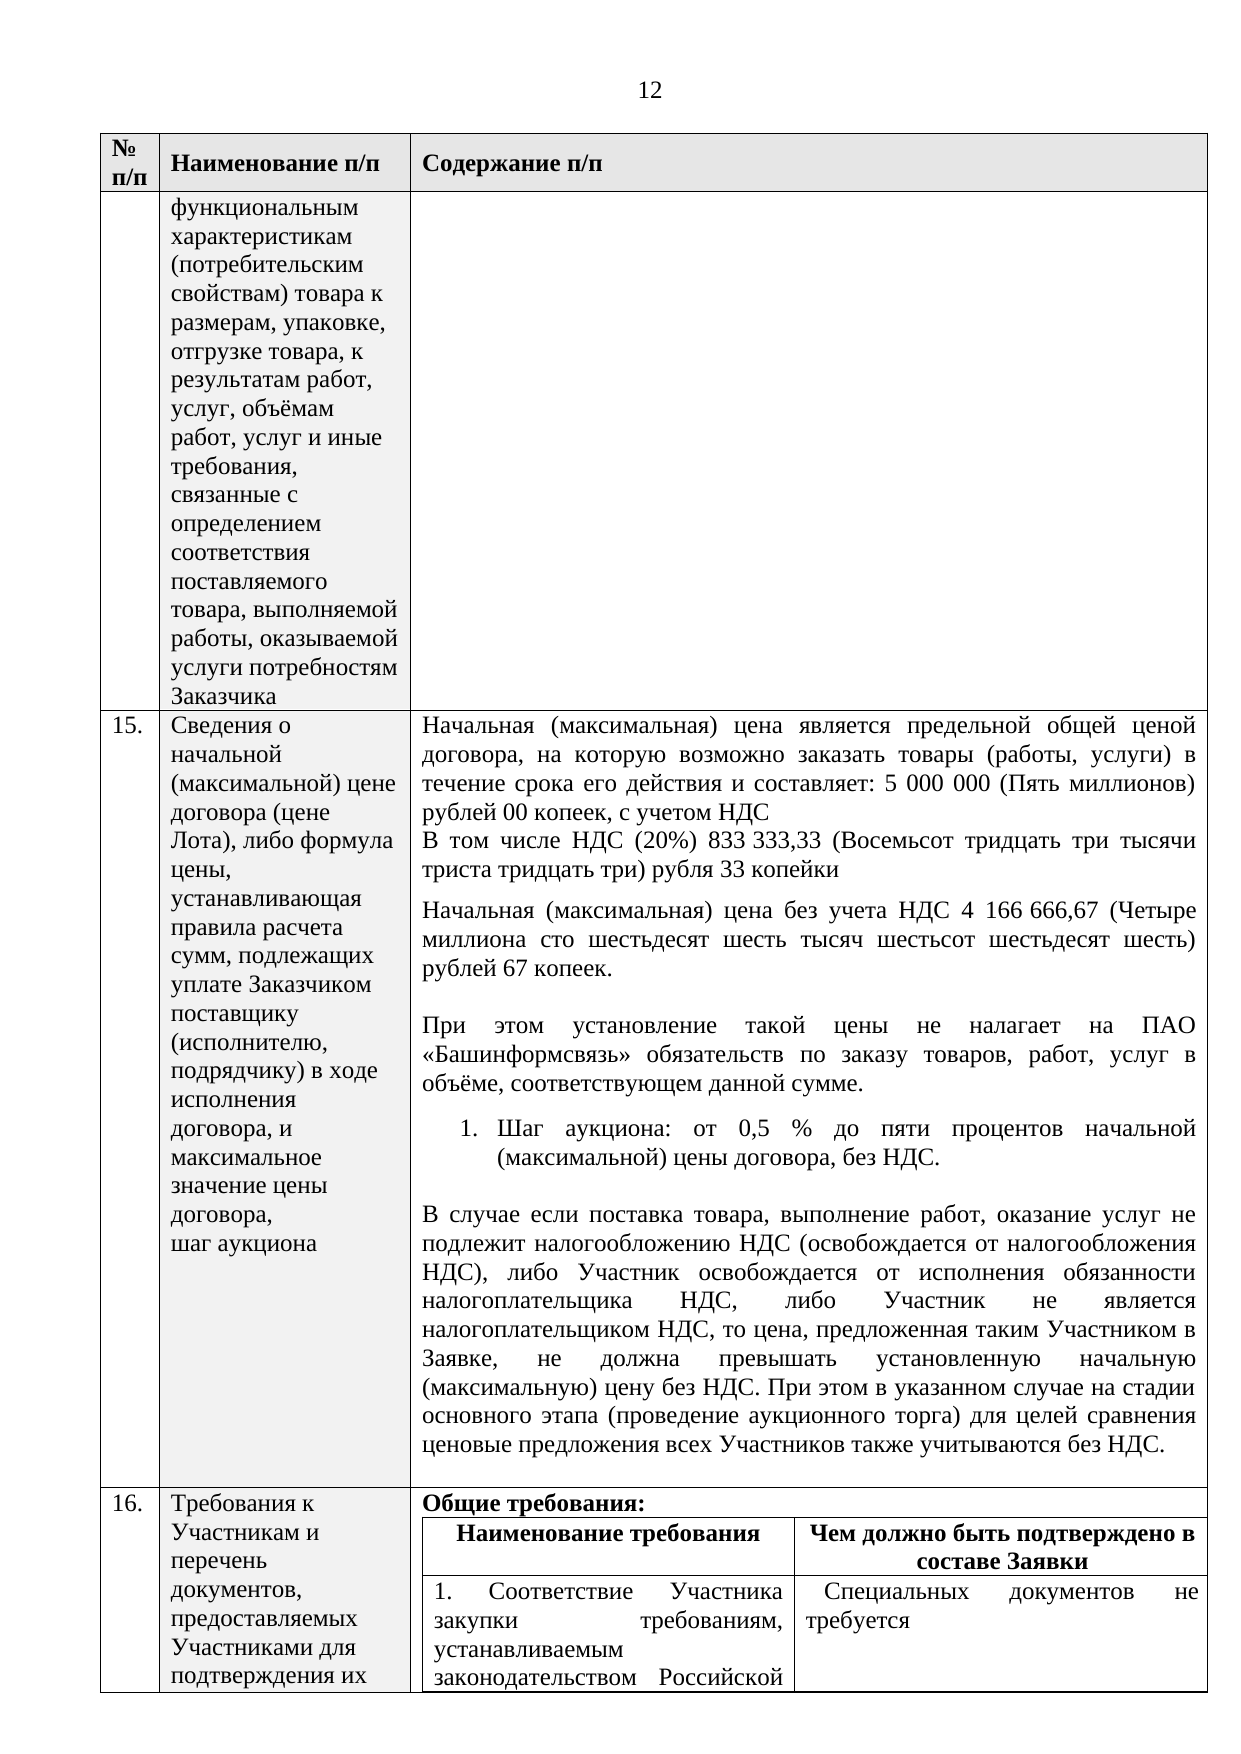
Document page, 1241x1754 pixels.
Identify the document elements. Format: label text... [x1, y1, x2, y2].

table_header Содержание п/п [411, 134, 1207, 191]
table_cell [101, 192, 159, 709]
table_cell Сведения о начальной (максимальной) цене договора (цене Лота), либо формула цены, устанавливающая правила расчета сумм, подлежащих уплате Заказчиком поставщику (исполнителю, подрядчику) в ходе исполнения договора, и максимальное значение цены договора, шаг аукциона [160, 711, 410, 1487]
table_cell Начальная (максимальная) цена является предельной общей ценой договора, на которую возможно заказать товары (работы, услуги) в течение срока его действия и составляет: 5 000 000 (Пять миллионов) рублей 00 копеек, с учетом НДС В том числе НДС (20%) 833 333,33 (Восемьсот тридцать три тысячи триста тридцать три) рубля 33 копейки Начальная (максимальная) цена без учета НДС 4 166 666,67 (Четыре миллиона сто шестьдесят шесть тысяч шестьсот шестьдесят шесть) рублей 67 копеек. При этом установление такой цены не налагает на ПАО «Башинформсвязь» обязательств по заказу товаров, работ, услуг в объёме, соответствующем данной сумме. Шаг аукциона: от 0,5 % до пяти процентов начальной (максимальной) цены договора, без НДС. В случае если поставка товара, выполнение работ, оказание услуг не подлежит налогообложению НДС (освобождается от налогообложения НДС), либо Участник освобождается от исполнения обязанности налогоплательщика НДС, либо Участник не является налогоплательщиком НДС, то цена, предложенная таким Участником в Заявке, не должна превышать установленную начальную (максимальную) цену без НДС. При этом в указанном случае на стадии основного этапа (проведение аукционного торга) для целей сравнения ценовые предложения всех Участников также учитываются без НДС. [411, 711, 1207, 1487]
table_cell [160, 1488, 410, 1692]
table_header Наименование п/п [160, 134, 410, 191]
table_cell [101, 1488, 159, 1692]
table_cell [101, 711, 159, 1487]
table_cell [160, 192, 410, 709]
table_header № п/п [101, 134, 159, 191]
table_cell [411, 192, 1207, 709]
